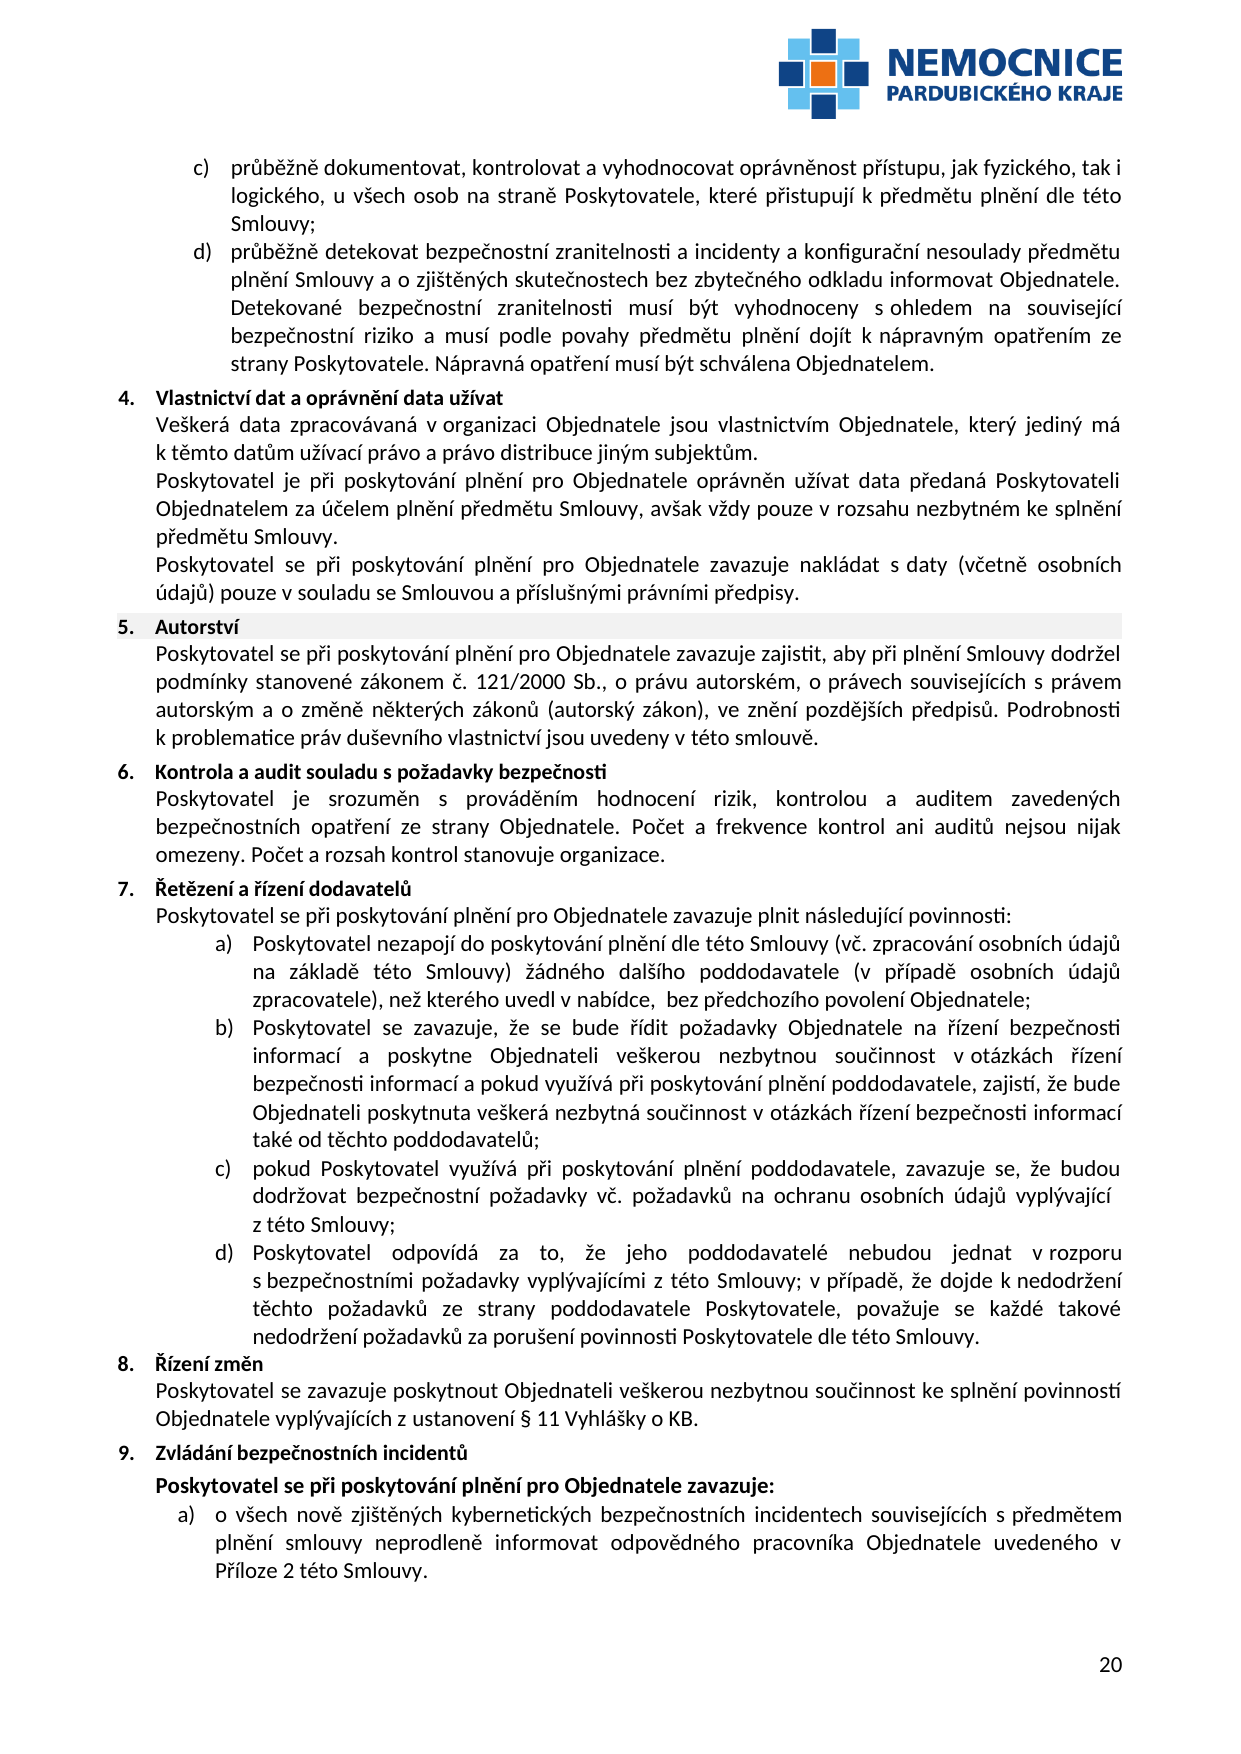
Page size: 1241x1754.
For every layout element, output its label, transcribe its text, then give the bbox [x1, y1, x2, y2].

picture [777, 27, 1123, 120]
list Poskytovatel odpovídá za to, že jeho poddodavatelé nebudou jednat v rozporu s bezpečnostními požadavky vyplývajícími z této Smlouvy; v případě, že dojde k nedodržení těchto požadavků ze strany poddodavatele Poskytovatele, považuje se každé takové nedodržení požadavků za porušení povinnosti Poskytovatele dle této Smlouvy. [215, 1238, 1122, 1350]
list Poskytovatel nezapojí do poskytování plnění dle této Smlouvy (vč. zpracování osobních údajů na základě této Smlouvy) žádného dalšího poddodavatele (v případě osobních údajů zpracovatele), než kterého uvedl v nabídce, bez předchozího povolení Objednatele; [215, 929, 1122, 1013]
list Zvládání bezpečnostních incidentů [118, 1439, 1122, 1465]
list Kontrola a audit souladu s požadavky bezpečnosti [117, 758, 1122, 784]
text Poskytovatel se zavazuje poskytnout Objednateli veškerou nezbytnou součinnost ke splnění povinností Objednatele vyplývajících z ustanovení § 11 Vyhlášky o KB. [155, 1376, 1122, 1432]
list Autorství [117, 613, 1122, 639]
list Vlastnictví dat a oprávnění data užívat [118, 384, 1122, 410]
text Poskytovatel se při poskytování plnění pro Objednatele zavazuje zajistit, aby při plnění Smlouvy dodržel podmínky stanovené zákonem č. 121/2000 Sb., o právu autorském, o právech souvisejících s právem autorským a o změně některých zákonů (autorský zákon), ve znění pozdějších předpisů. Podrobnosti k problematice práv duševního vlastnictví jsou uvedeny v této smlouvě. [155, 639, 1122, 752]
text Veškerá data zpracovávaná v organizaci Objednatele jsou vlastnictvím Objednatele, který jediný má k těmto datům užívací právo a právo distribuce jiným subjektům. [156, 410, 1122, 466]
list Řetězení a řízení dodavatelů [117, 875, 1122, 901]
list průběžně detekovat bezpečnostní zranitelnosti a incidenty a konfigurační nesoulady předmětu plnění Smlouvy a o zjištěných skutečnostech bez zbytečného odkladu informovat Objednatele. Detekované bezpečnostní zranitelnosti musí být vyhodnoceny s ohledem na související bezpečnostní riziko a musí podle povahy předmětu plnění dojít k nápravným opatřením ze strany Poskytovatele. Nápravná opatření musí být schválena Objednatelem. [193, 237, 1122, 377]
list Řízení změn [117, 1350, 1122, 1376]
list Poskytovatel se zavazuje, že se bude řídit požadavky Objednatele na řízení bezpečnosti informací a poskytne Objednateli veškerou nezbytnou součinnost v otázkách řízení bezpečnosti informací a pokud využívá při poskytování plnění poddodavatele, zajistí, že bude Objednateli poskytnuta veškerá nezbytná součinnost v otázkách řízení bezpečnosti informací také od těchto poddodavatelů; [215, 1013, 1122, 1154]
text Poskytovatel je srozuměn s prováděním hodnocení rizik, kontrolou a auditem zavedených bezpečnostních opatření ze strany Objednatele. Počet a frekvence kontrol ani auditů nejsou nijak omezeny. Počet a rozsah kontrol stanovuje organizace. [155, 784, 1122, 868]
text Poskytovatel se při poskytování plnění pro Objednatele zavazuje plnit následující povinnosti: [156, 901, 1122, 929]
list průběžně dokumentovat, kontrolovat a vyhodnocovat oprávněnost přístupu, jak fyzického, tak i logického, u všech osob na straně Poskytovatele, které přistupují k předmětu plnění dle této Smlouvy; [193, 153, 1122, 237]
text Poskytovatel se při poskytování plnění pro Objednatele zavazuje nakládat s daty (včetně osobních údajů) pouze v souladu se Smlouvou a příslušnými právními předpisy. [155, 551, 1122, 607]
text Poskytovatel je při poskytování plnění pro Objednatele oprávněn užívat data předaná Poskytovateli Objednatelem za účelem plnění předmětu Smlouvy, avšak vždy pouze v rozsahu nezbytném ke splnění předmětu Smlouvy. [156, 466, 1122, 551]
list o všech nově zjištěných kybernetických bezpečnostních incidentech souvisejících s předmětem plnění smlouvy neprodleně informovat odpovědného pracovníka Objednatele uvedeného v Příloze 2 této Smlouvy. [177, 1500, 1122, 1584]
text Poskytovatel se při poskytování plnění pro Objednatele zavazuje: [155, 1472, 1122, 1500]
list pokud Poskytovatel využívá při poskytování plnění poddodavatele, zavazuje se, že budou dodržovat bezpečnostní požadavky vč. požadavků na ochranu osobních údajů vyplývající z této Smlouvy; [215, 1154, 1122, 1238]
